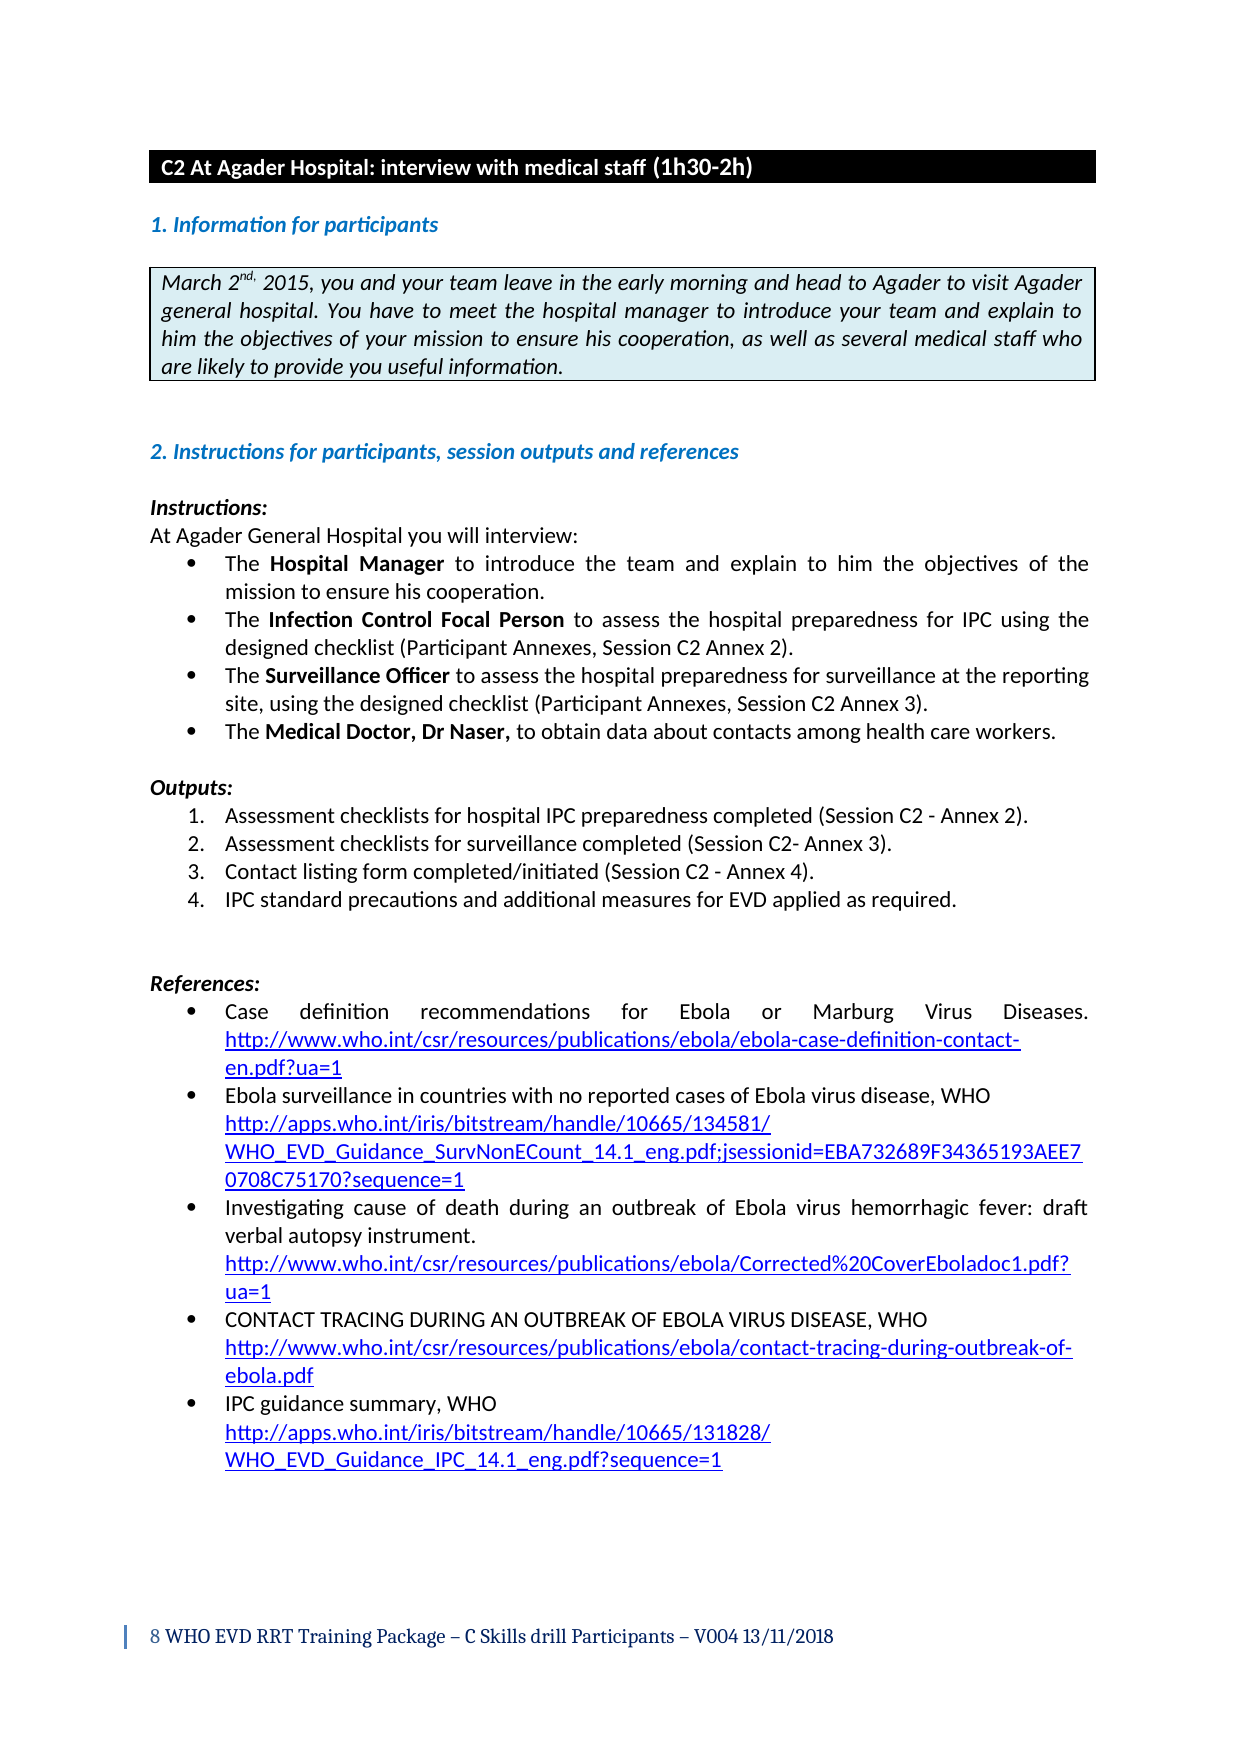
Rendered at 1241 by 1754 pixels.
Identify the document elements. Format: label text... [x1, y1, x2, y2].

text 2. Instructions for participants, session outputs and references [150, 437, 1090, 465]
text http://apps.who.int/iris/bitstream/handle/10665/131828/WHO_EVD_Guidance_IPC_14.1_eng.pdf?sequence=1 [225, 1418, 1090, 1474]
list The Medical Doctor, Dr Naser, to obtain data about contacts among health care workers. [187, 717, 1090, 745]
list CONTACT TRACING DURING AN OUTBREAK OF EBOLA VIRUS DISEASE, WHO [187, 1306, 1090, 1333]
list Contact listing form completed/initiated (Session C2 - Annex 4). [187, 857, 1090, 885]
text http://www.who.int/csr/resources/publications/ebola/Corrected%20CoverEboladoc1.pdf?ua=1 [225, 1249, 1090, 1306]
list Ebola surveillance in countries with no reported cases of Ebola virus disease, WHO [187, 1081, 1090, 1109]
list The Infection Control Focal Person to assess the hospital preparedness for IPC using the designed checklist (Participant Annexes, Session C2 Annex 2). [187, 605, 1090, 661]
text Instructions: [150, 493, 1090, 521]
list Investigating cause of death during an outbreak of Ebola virus hemorrhagic fever: draft verbal autopsy instrument. [187, 1193, 1090, 1249]
list IPC guidance summary, WHO [187, 1389, 1090, 1418]
text References: [150, 969, 1090, 997]
table_header C2 At Agader Hospital: interview with medical staff (1h30-2h) [151, 151, 1094, 182]
text 1. Information for participants [150, 211, 1090, 239]
table_header March 2nd, 2015, you and your team leave in the early morning and head to Agader to visit Agader general hospital. You have to meet the hospital manager to introduce your team and explain to him the objectives of your mission to ensure his cooperation, as well as several medical staff who are likely to provide you useful information. [151, 268, 1094, 380]
list The Hospital Manager to introduce the team and explain to him the objectives of the mission to ensure his cooperation. [187, 549, 1090, 605]
list The Surveillance Officer to assess the hospital preparedness for surveillance at the reporting site, using the designed checklist (Participant Annexes, Session C2 Annex 3). [187, 661, 1090, 717]
list Case definition recommendations for Ebola or Marburg Virus Diseases. http://www.who.int/csr/resources/publications/ebola/ebola-case-definition-contact-en.pdf?ua=1 [187, 997, 1090, 1081]
text Outputs: [150, 773, 1090, 801]
text http://www.who.int/csr/resources/publications/ebola/contact-tracing-during-outbreak-of-ebola.pdf [225, 1333, 1090, 1389]
list Assessment checklists for hospital IPC preparedness completed (Session C2 - Annex 2). [187, 801, 1090, 829]
text http://apps.who.int/iris/bitstream/handle/10665/134581/WHO_EVD_Guidance_SurvNonECount_14.1_eng.pdf;jsessionid=EBA732689F34365193AEE70708C75170?sequence=1 [225, 1109, 1090, 1193]
text At Agader General Hospital you will interview: [150, 521, 1090, 549]
list Assessment checklists for surveillance completed (Session C2- Annex 3). [187, 829, 1090, 857]
list IPC standard precautions and additional measures for EVD applied as required. [187, 885, 1090, 913]
